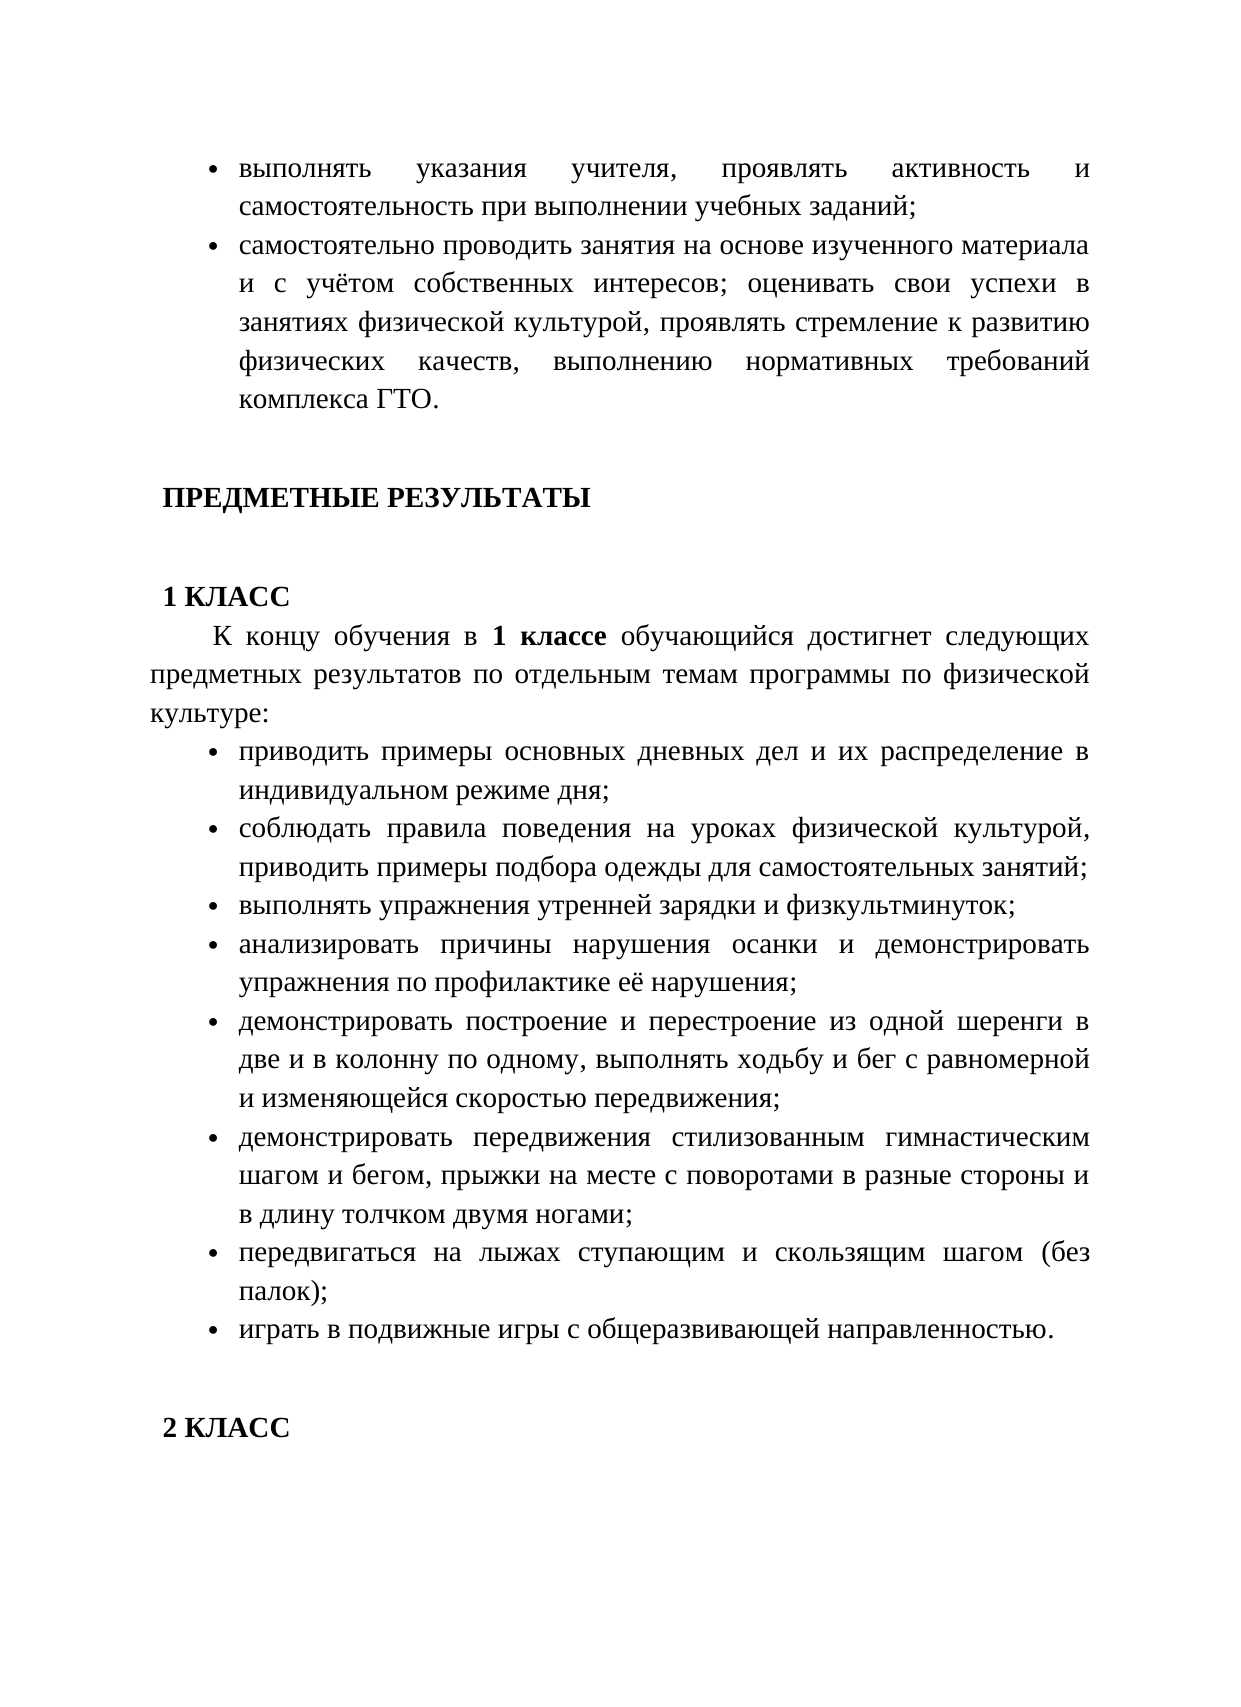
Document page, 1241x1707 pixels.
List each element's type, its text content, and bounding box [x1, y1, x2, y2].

list приводить примеры основных дневных дел и их распределение в индивидуальном режиме дня; [209, 733, 1090, 805]
list играть в подвижные игры с общеразвивающей направленностью. [209, 1311, 1090, 1345]
text 1 КЛАСС [162, 579, 1090, 613]
list выполнять упражнения утренней зарядки и физкультминуток; [209, 887, 1090, 921]
text ПРЕДМЕТНЫЕ РЕЗУЛЬТАТЫ [162, 480, 1090, 514]
list анализировать причины нарушения осанки и демонстрировать упражнения по профилактике её нарушения; [209, 926, 1090, 998]
list соблюдать правила поведения на уроках физической культурой, приводить примеры подбора одежды для самостоятельных занятий; [209, 810, 1090, 882]
list передвигаться на лыжах ступающим и скользящим шагом (без палок); [209, 1234, 1090, 1306]
list выполнять указания учителя, проявлять активность и самостоятельность при выполнении учебных заданий; [209, 150, 1090, 222]
list демонстрировать построение и перестроение из одной шеренги в две и в колонну по одному, выполнять ходьбу и бег с равномерной и изменяющейся скоростью передвижения; [209, 1003, 1090, 1114]
text К концу обучения в 1 классе обучающийся достигнет следующих предметных результатов по отдельным темам программы по физической культуре: [150, 618, 1090, 728]
list самостоятельно проводить занятия на основе изученного материала и с учётом собственных интересов; оценивать свои успехи в занятиях физической культурой, проявлять стремление к развитию физических качеств, выполнению нормативных требований комплекса ГТО. [209, 227, 1090, 415]
text 2 КЛАСС [162, 1410, 1090, 1444]
list демонстрировать передвижения стилизованным гимнастическим шагом и бегом, прыжки на месте с поворотами в разные стороны и в длину толчком двумя ногами; [209, 1119, 1090, 1229]
